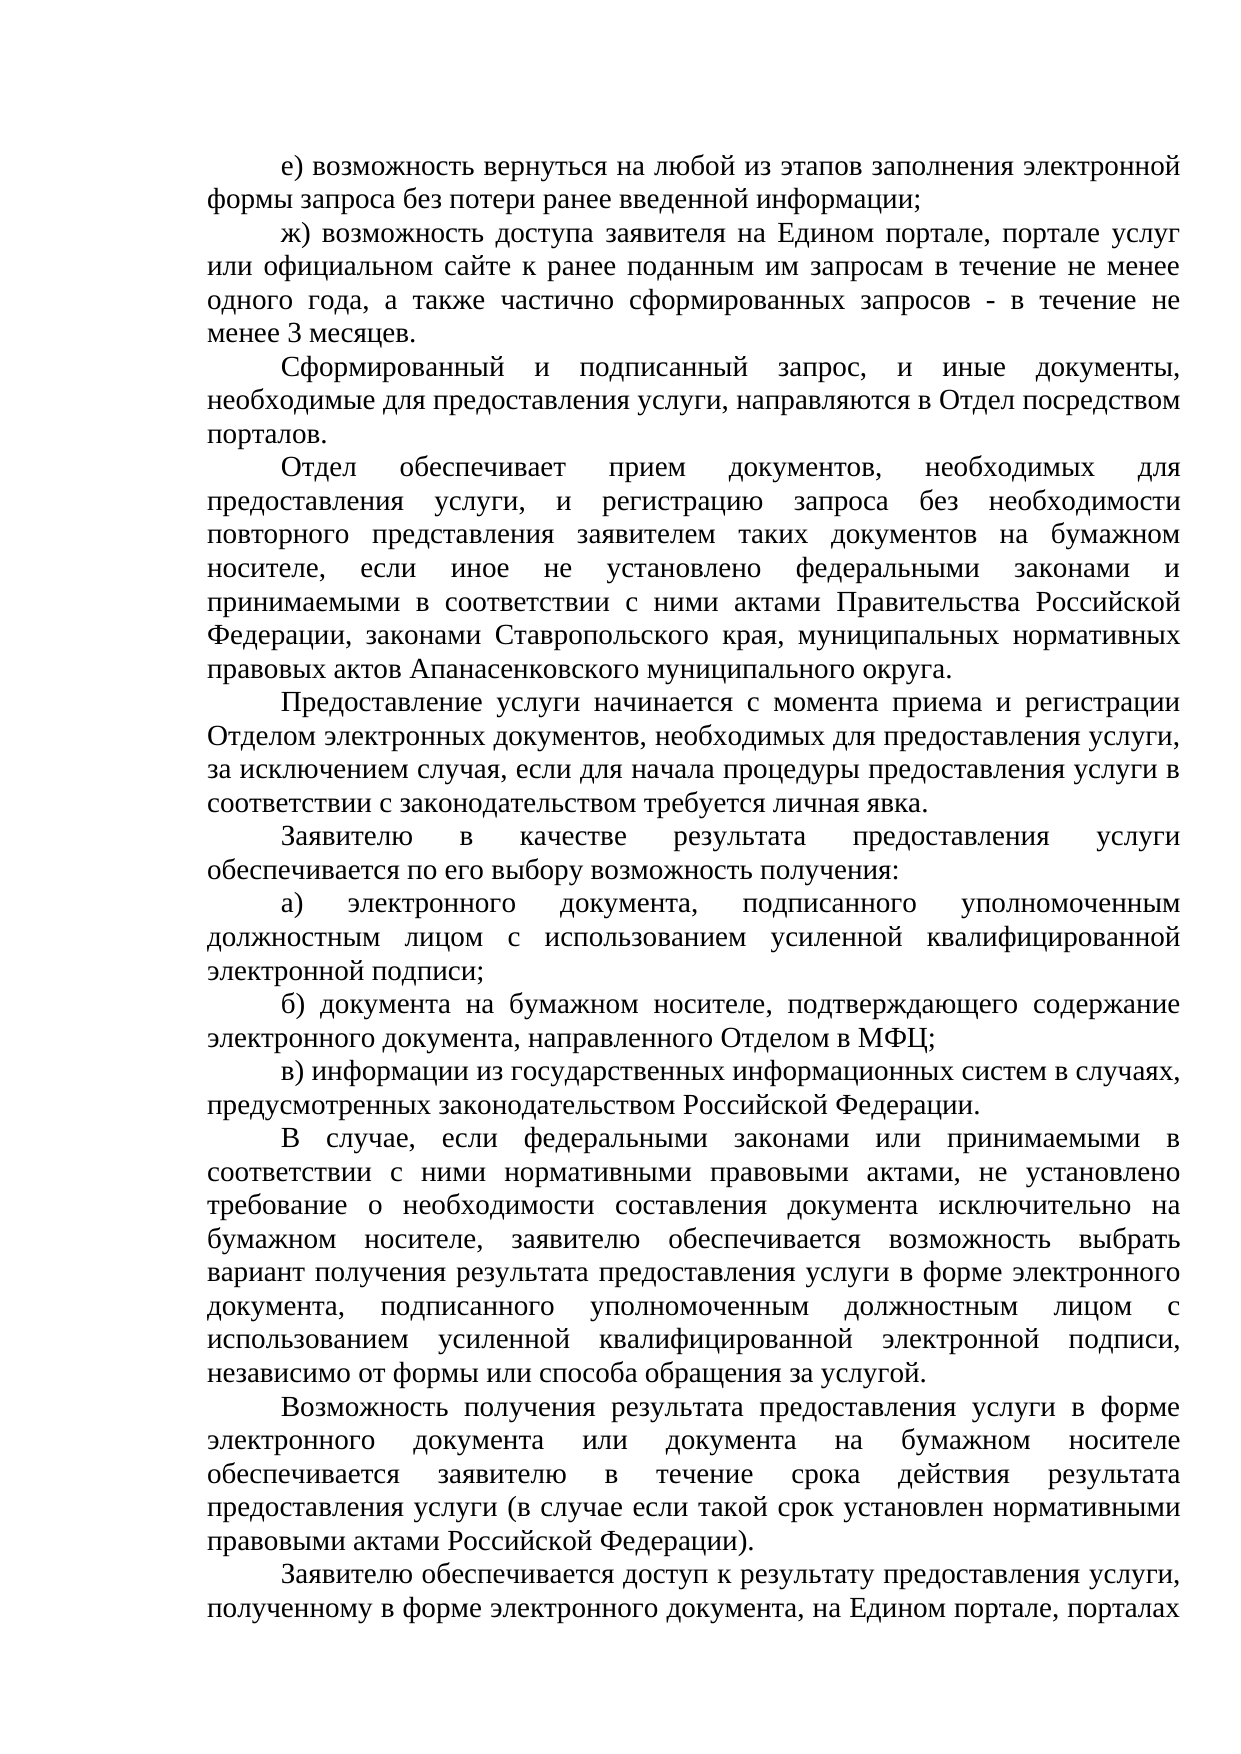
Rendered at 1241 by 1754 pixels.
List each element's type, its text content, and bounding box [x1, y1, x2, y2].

text Предоставление услуги начинается с момента приема и регистрации Отделом электронных документов, необходимых для предоставления услуги, за исключением случая, если для начала процедуры предоставления услуги в соответствии с законодательством требуется личная явка. [207, 684, 1181, 818]
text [207, 1556, 1181, 1623]
text а) электронного документа, подписанного уполномоченным должностным лицом с использованием усиленной квалифицированной электронной подписи; [207, 886, 1181, 986]
text Сформированный и подписанный запрос, и иные документы, необходимые для предоставления услуги, направляются в Отдел посредством порталов. [207, 349, 1181, 449]
text Заявителю в качестве результата предоставления услуги обеспечивается по его выбору возможность получения: [207, 818, 1181, 886]
text В случае, если федеральными законами или принимаемыми в соответствии с ними нормативными правовыми актами, не установлено требование о необходимости составления документа исключительно на бумажном носителе, заявителю обеспечивается возможность выбрать вариант получения результата предоставления услуги в форме электронного документа, подписанного уполномоченным должностным лицом с использованием усиленной квалифицированной электронной подписи, независимо от формы или способа обращения за услугой. [207, 1120, 1181, 1389]
text е) возможность вернуться на любой из этапов заполнения электронной формы запроса без потери ранее введенной информации; [207, 148, 1181, 215]
text в) информации из государственных информационных систем в случаях, предусмотренных законодательством Российской Федерации. [207, 1053, 1181, 1120]
text Возможность получения результата предоставления услуги в форме электронного документа или документа на бумажном носителе обеспечивается заявителю в течение срока действия результата предоставления услуги (в случае если такой срок установлен нормативными правовыми актами Российской Федерации). [207, 1389, 1181, 1556]
text Отдел обеспечивает прием документов, необходимых для предоставления услуги, и регистрацию запроса без необходимости повторного представления заявителем таких документов на бумажном носителе, если иное не установлено федеральными законами и принимаемыми в соответствии с ними актами Правительства Российской Федерации, законами Ставропольского края, муниципальных нормативных правовых актов Апанасенковского муниципального округа. [207, 449, 1181, 684]
text ж) возможность доступа заявителя на Едином портале, портале услуг или официальном сайте к ранее поданным им запросам в течение не менее одного года, а также частично сформированных запросов - в течение не менее 3 месяцев. [207, 215, 1181, 349]
text б) документа на бумажном носителе, подтверждающего содержание электронного документа, направленного Отделом в МФЦ; [207, 986, 1181, 1053]
